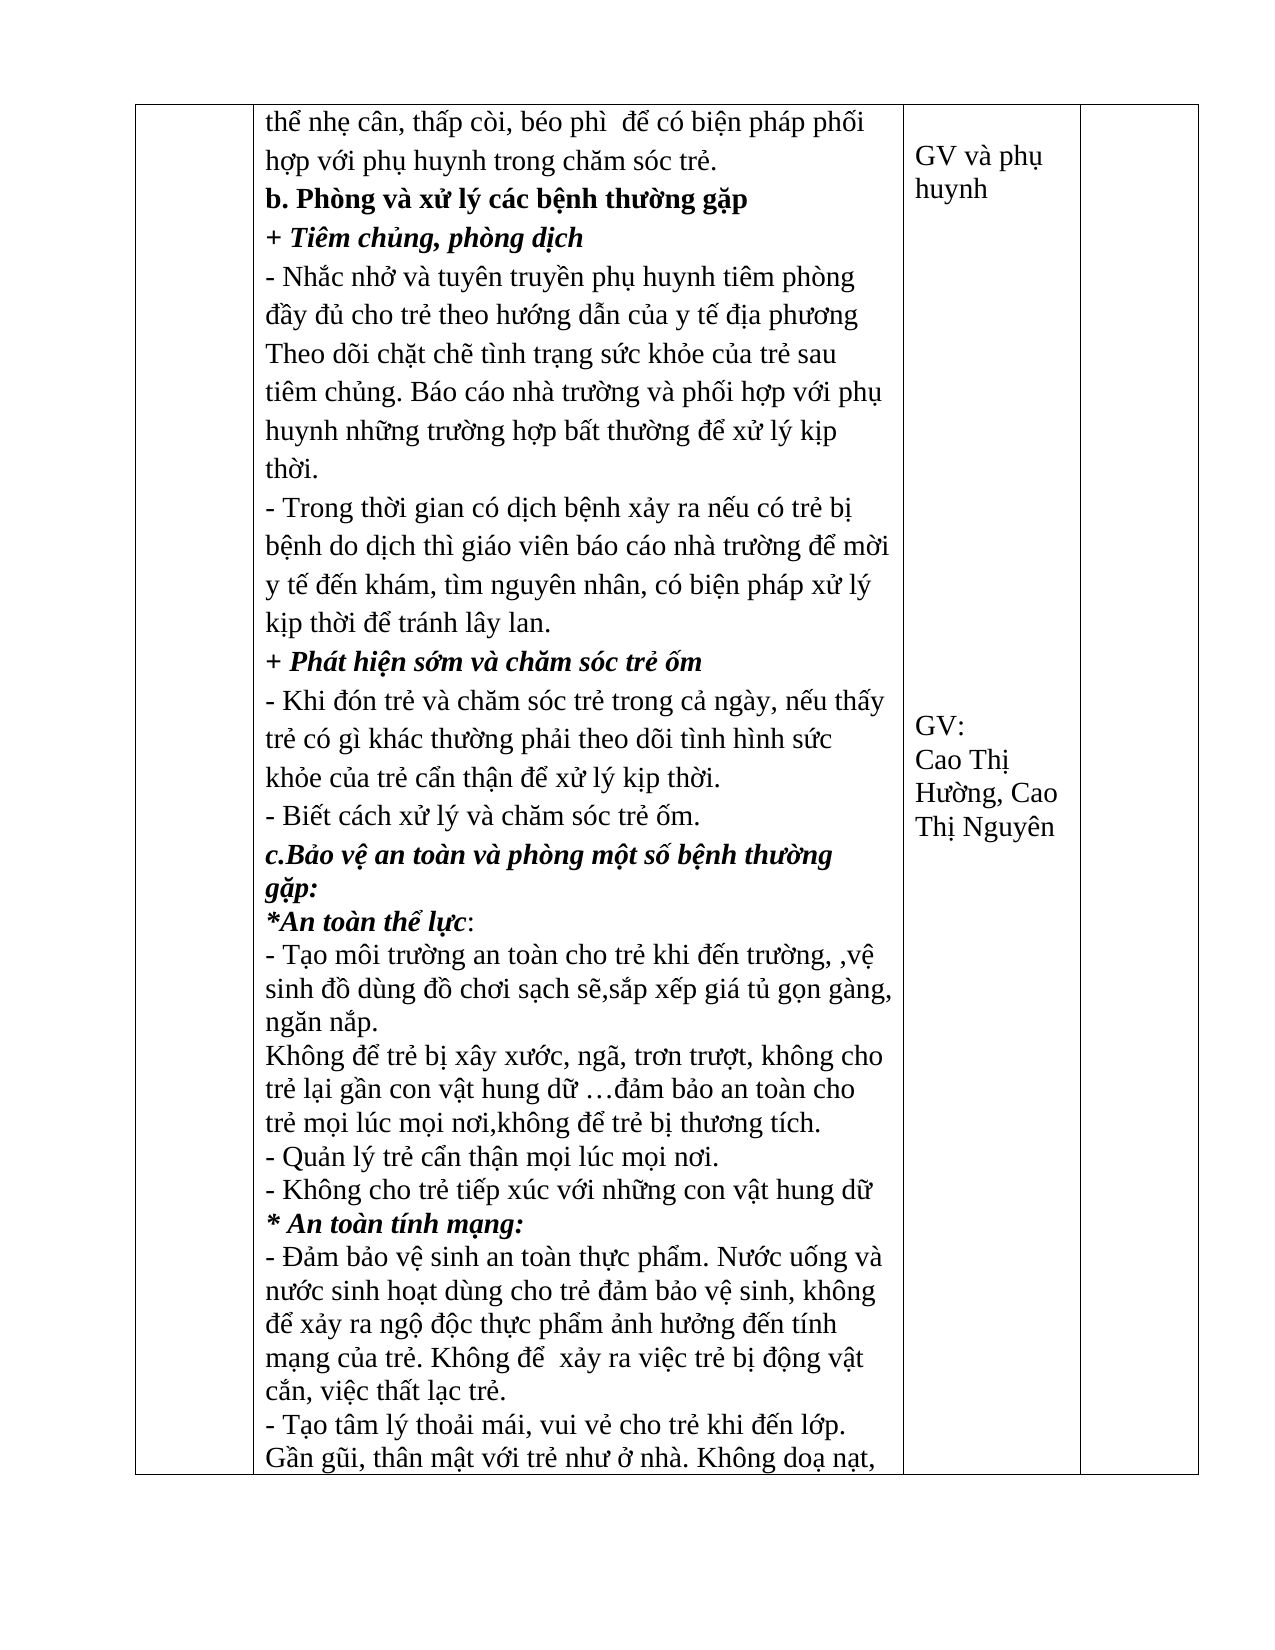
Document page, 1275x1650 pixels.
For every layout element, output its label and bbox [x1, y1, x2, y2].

table_cell [136, 105, 253, 1474]
table_cell [1081, 105, 1198, 1474]
table_cell [254, 105, 903, 1474]
table_cell [904, 105, 1080, 1474]
